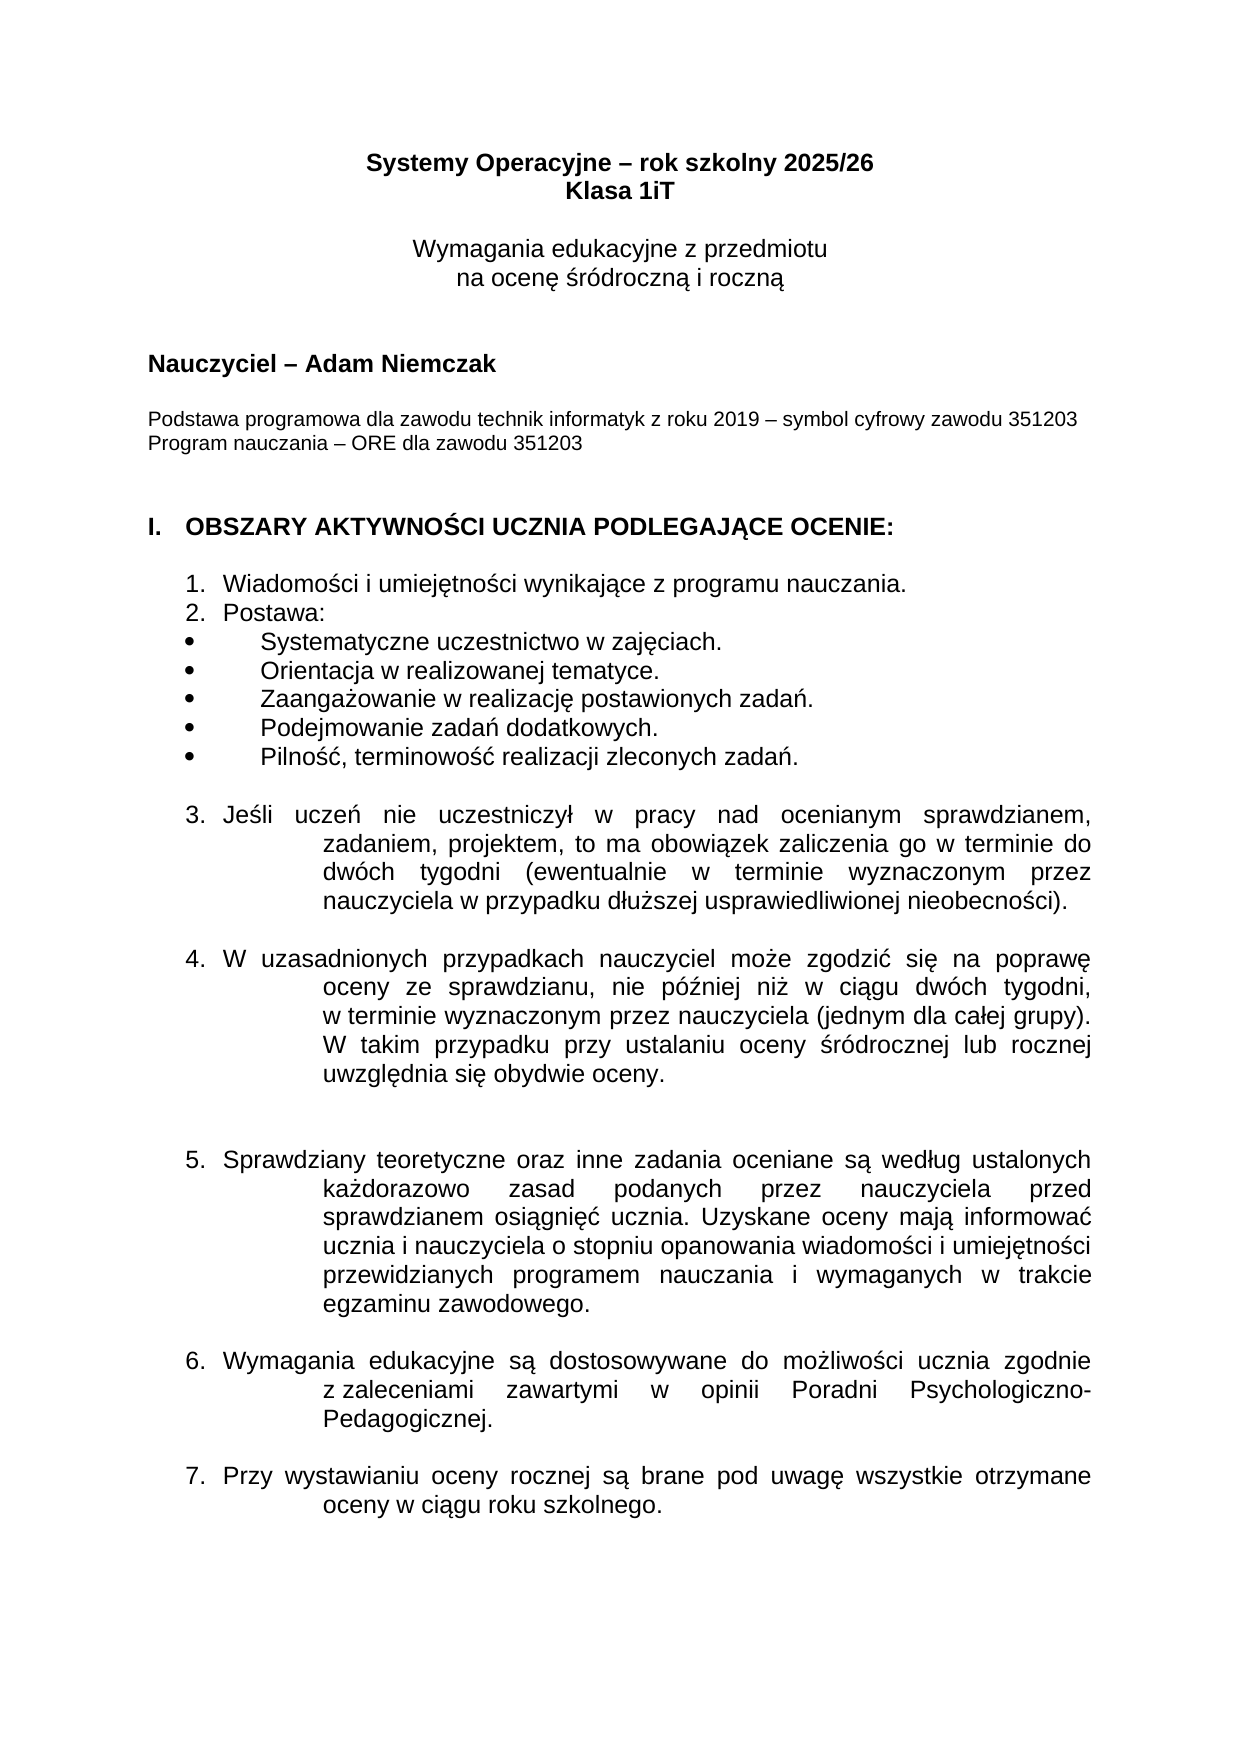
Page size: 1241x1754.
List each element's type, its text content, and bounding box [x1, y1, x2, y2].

list OBSZARY AKTYWNOŚCI UCZNIA PODLEGAJĄCE OCENIE: [148, 512, 1093, 541]
list Orientacja w realizowanej tematyce. [185, 656, 1093, 684]
text Nauczyciel – Adam Niemczak [148, 349, 1093, 378]
list Wiadomości i umiejętności wynikające z programu nauczania. [185, 569, 1093, 598]
list Przy wystawianiu oceny rocznej są brane pod uwagę wszystkie otrzymane oceny w ciągu roku szkolnego. [185, 1461, 1093, 1518]
list W uzasadnionych przypadkach nauczyciel może zgodzić się na poprawę oceny ze sprawdzianu, nie później niż w ciągu dwóch tygodni, w terminie wyznaczonym przez nauczyciela (jednym dla całej grupy). W takim przypadku przy ustalaniu oceny śródrocznej lub rocznej uwzględnia się obydwie oceny. [185, 943, 1093, 1087]
list Postawa: [185, 598, 1093, 627]
list Sprawdziany teoretyczne oraz inne zadania oceniane są według ustalonych każdorazowo zasad podanych przez nauczyciela przed sprawdzianem osiągnięć ucznia. Uzyskane oceny mają informować ucznia i nauczyciela o stopniu opanowania wiadomości i umiejętności przewidzianych programem nauczania i wymaganych w trakcie egzaminu zawodowego. [185, 1145, 1093, 1317]
text na ocenę śródroczną i roczną [148, 263, 1093, 291]
list Podejmowanie zadań dodatkowych. [185, 713, 1093, 742]
list Wymagania edukacyjne są dostosowywane do możliwości ucznia zgodnie z zaleceniami zawartymi w opinii Poradni Psychologiczno-Pedagogicznej. [185, 1346, 1093, 1432]
text Program nauczania – ORE dla zawodu 351203 [148, 430, 1093, 454]
text Podstawa programowa dla zawodu technik informatyk z roku 2019 – symbol cyfrowy zawodu 351203 [148, 406, 1093, 430]
list Pilność, terminowość realizacji zleconych zadań. [185, 742, 1093, 771]
text Wymagania edukacyjne z przedmiotu [148, 234, 1093, 263]
list Jeśli uczeń nie uczestniczył w pracy nad ocenianym sprawdzianem, zadaniem, projektem, to ma obowiązek zaliczenia go w terminie do dwóch tygodni (ewentualnie w terminie wyznaczonym przez nauczyciela w przypadku dłuższej usprawiedliwionej nieobecności). [185, 800, 1093, 915]
list Zaangażowanie w realizację postawionych zadań. [185, 684, 1093, 713]
text Systemy Operacyjne – rok szkolny 2025/26 [148, 148, 1093, 176]
text Klasa 1iT [148, 176, 1093, 205]
list Systematyczne uczestnictwo w zajęciach. [185, 627, 1093, 656]
